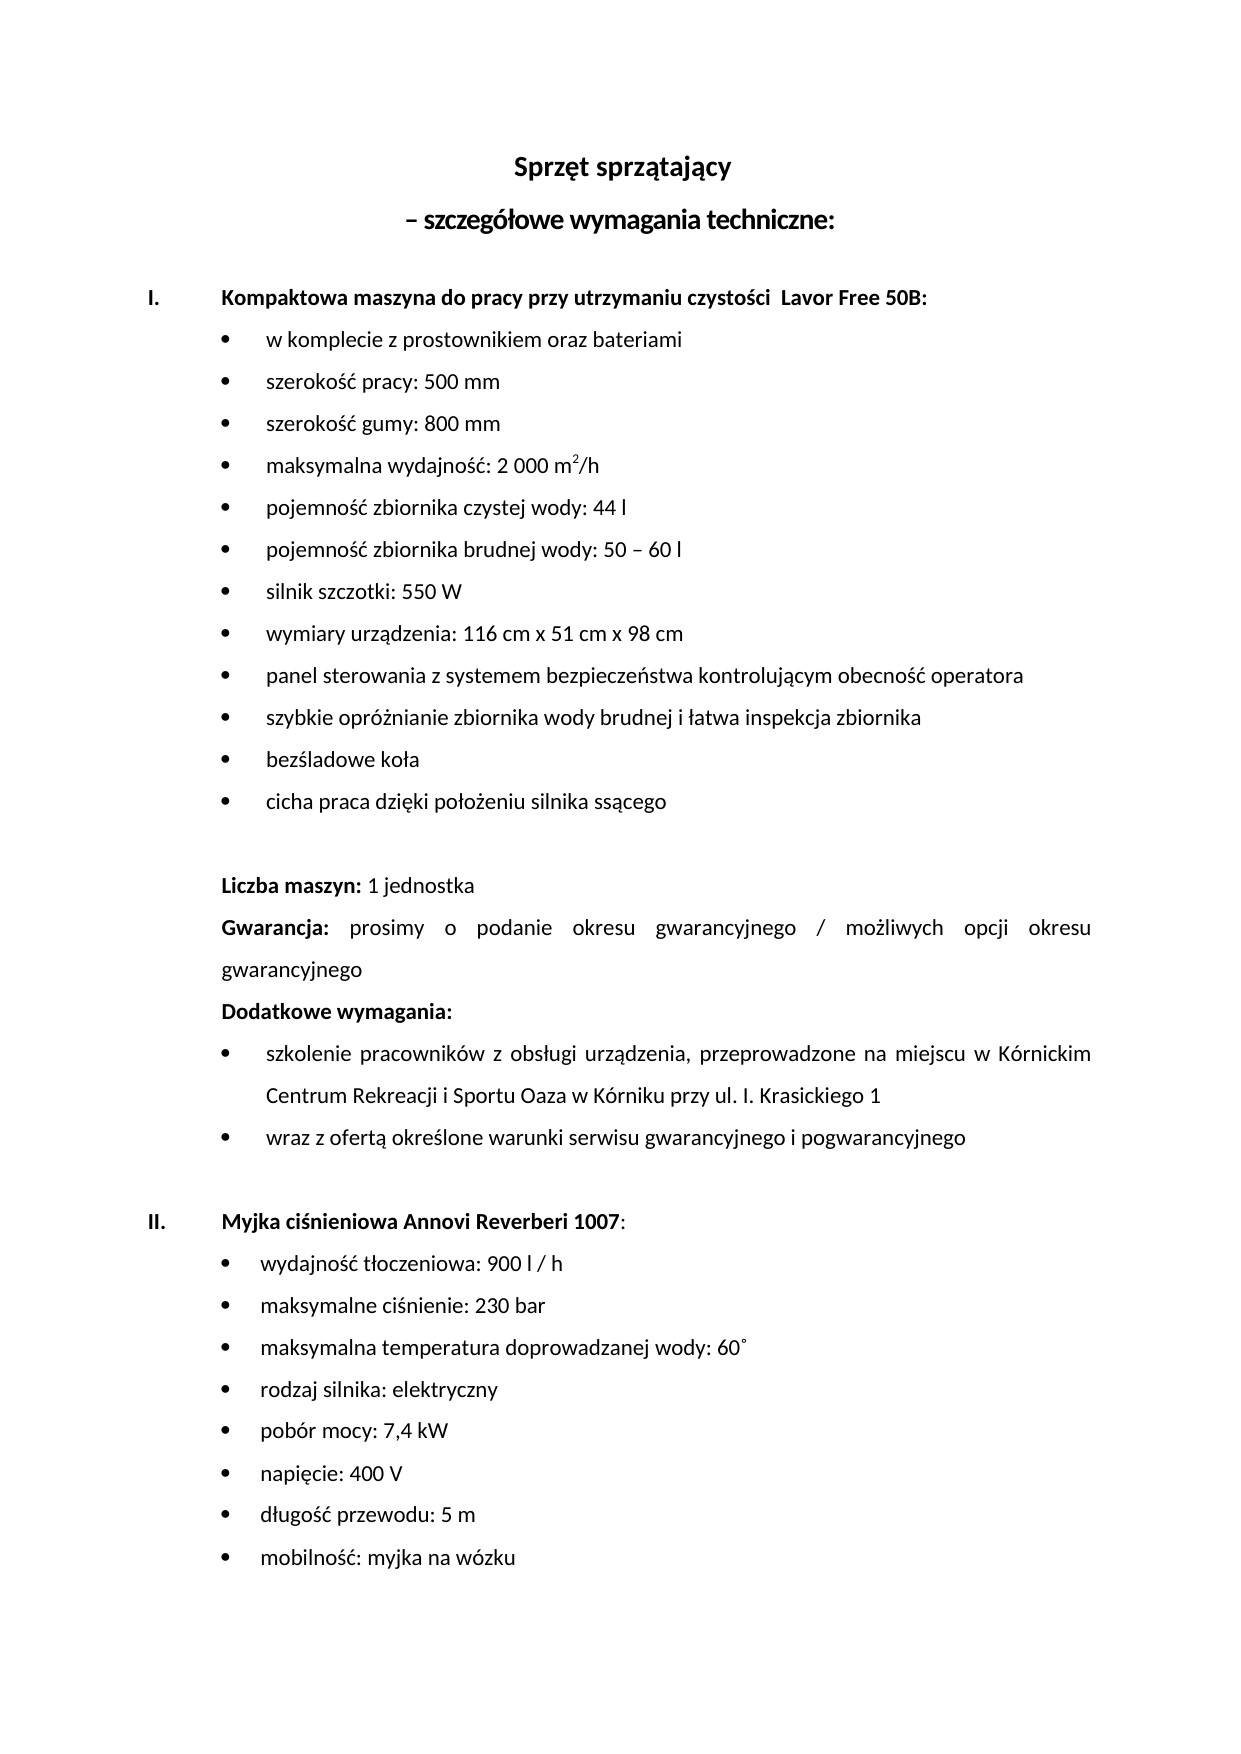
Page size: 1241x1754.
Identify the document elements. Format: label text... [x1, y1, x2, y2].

list szybkie opróżnianie zbiornika wody brudnej i łatwa inspekcja zbiornika [221, 703, 1093, 731]
list Kompaktowa maszyna do pracy przy utrzymaniu czystości Lavor Free 50B: [148, 283, 1093, 311]
list silnik szczotki: 550 W [221, 577, 1093, 605]
list wymiary urządzenia: 116 cm x 51 cm x 98 cm [221, 619, 1093, 647]
list cicha praca dzięki położeniu silnika ssącego [221, 787, 1093, 815]
list napięcie: 400 V [221, 1459, 1093, 1487]
list maksymalna wydajność: 2 000 m2/h [221, 451, 1093, 479]
list mobilność: myjka na wózku [221, 1543, 1093, 1571]
text Dodatkowe wymagania: [148, 997, 1093, 1025]
subtitle – szczegółowe wymagania techniczne: [148, 201, 1093, 237]
list pobór mocy: 7,4 kW [221, 1417, 1093, 1445]
list panel sterowania z systemem bezpieczeństwa kontrolującym obecność operatora [221, 661, 1093, 689]
list wraz z ofertą określone warunki serwisu gwarancyjnego i pogwarancyjnego [221, 1123, 1093, 1151]
list szerokość pracy: 500 mm [221, 367, 1093, 395]
list szkolenie pracowników z obsługi urządzenia, przeprowadzone na miejscu w Kórnickim Centrum Rekreacji i Sportu Oaza w Kórniku przy ul. I. Krasickiego 1 [221, 1039, 1093, 1109]
list bezśladowe koła [221, 745, 1093, 773]
text Liczba maszyn: 1 jednostka [148, 871, 1093, 899]
list długość przewodu: 5 m [221, 1501, 1093, 1529]
text Gwarancja: prosimy o podanie okresu gwarancyjnego / możliwych opcji okresu gwarancyjnego [221, 913, 1093, 983]
list pojemność zbiornika brudnej wody: 50 – 60 l [221, 535, 1093, 563]
list w komplecie z prostownikiem oraz bateriami [221, 325, 1093, 353]
list Myjka ciśnieniowa Annovi Reverberi 1007: [148, 1207, 1093, 1235]
list maksymalna temperatura doprowadzanej wody: 60˚ [221, 1333, 1093, 1361]
list rodzaj silnika: elektryczny [221, 1375, 1093, 1403]
list maksymalne ciśnienie: 230 bar [221, 1291, 1093, 1319]
subtitle Sprzęt sprzątający [148, 148, 1093, 183]
list wydajność tłoczeniowa: 900 l / h [221, 1249, 1093, 1277]
list pojemność zbiornika czystej wody: 44 l [221, 493, 1093, 521]
list szerokość gumy: 800 mm [221, 409, 1093, 437]
